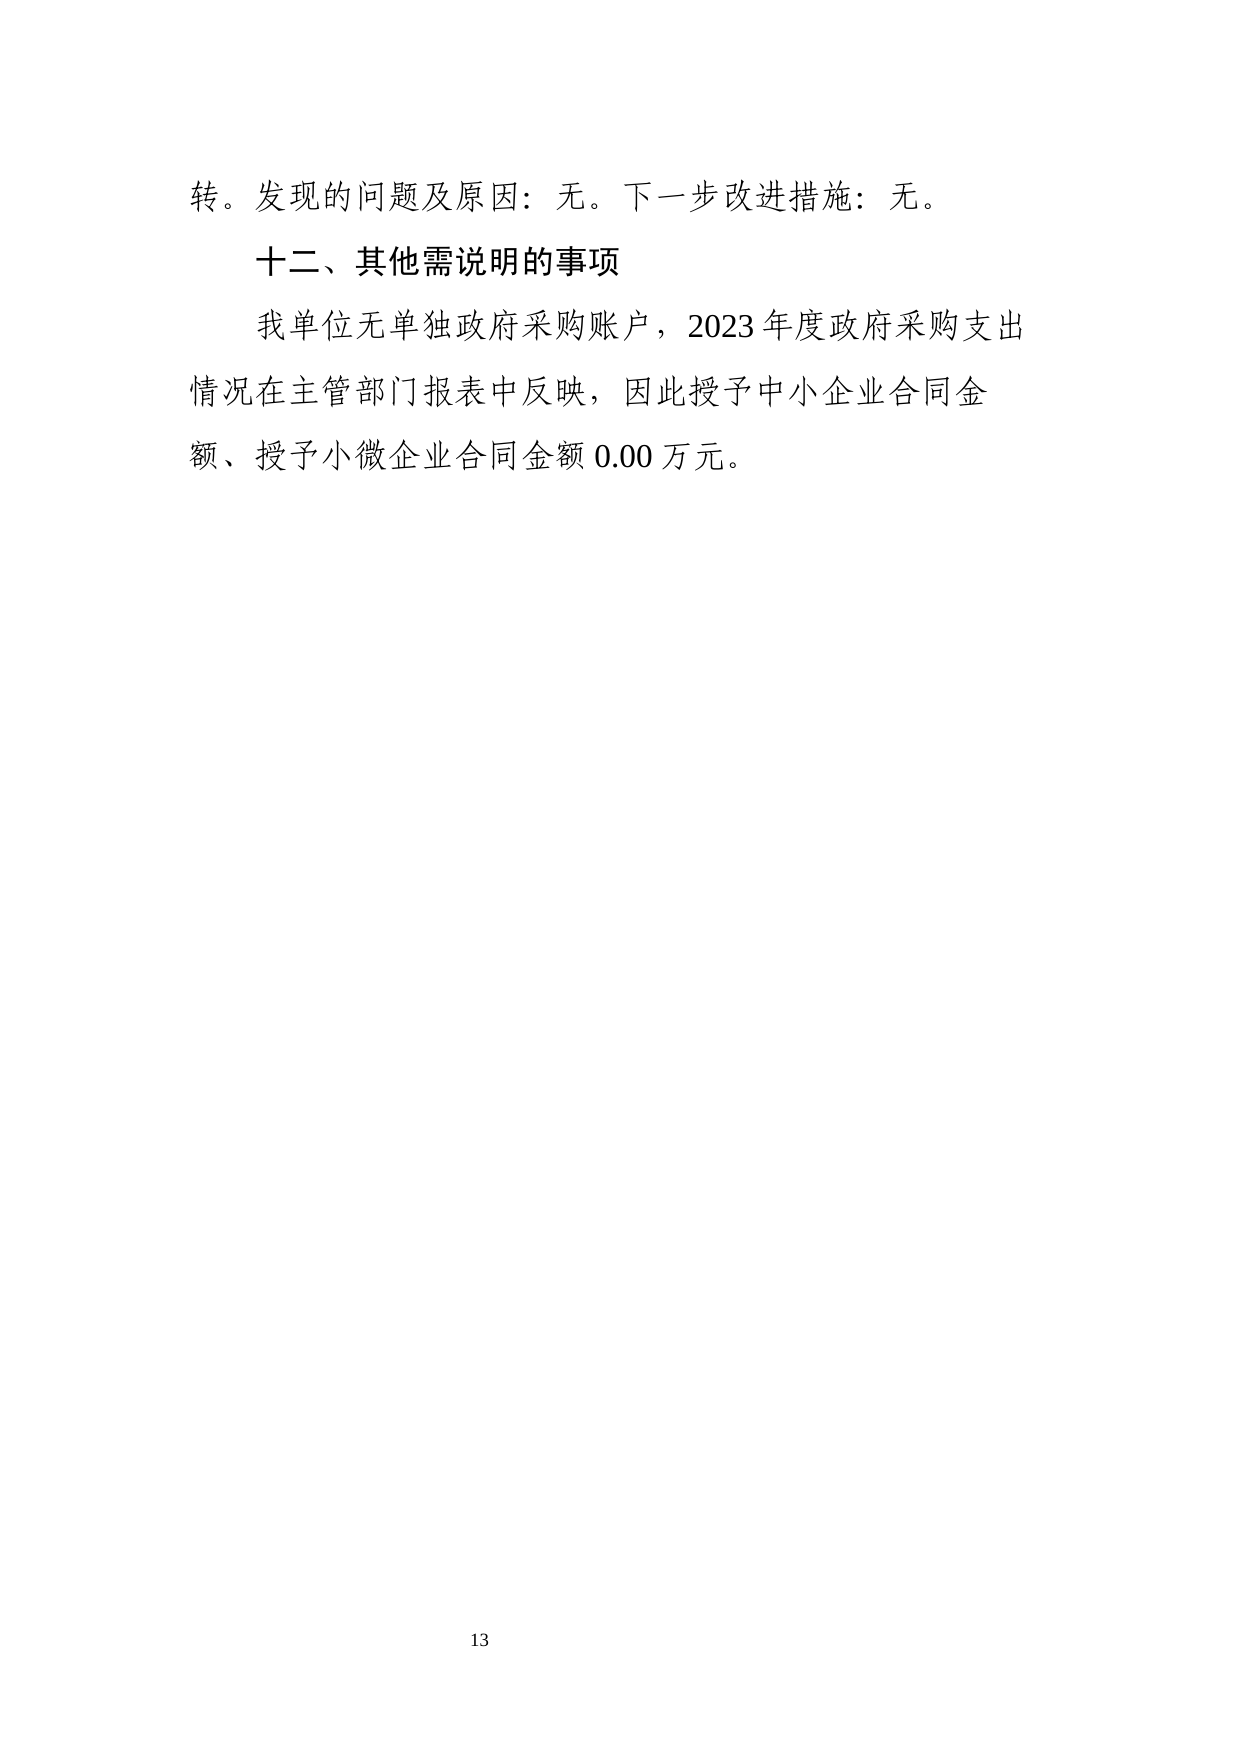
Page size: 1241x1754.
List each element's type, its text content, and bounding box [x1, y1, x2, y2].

text 我单位无单独政府采购账户，2023年度政府采购支出情况在主管部门报表中反映，因此授予中小企业合同金额、授予小微企业合同金额0.00万元。 [187, 292, 1053, 487]
text 十二、其他需说明的事项 [187, 227, 1053, 292]
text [187, 162, 1053, 227]
